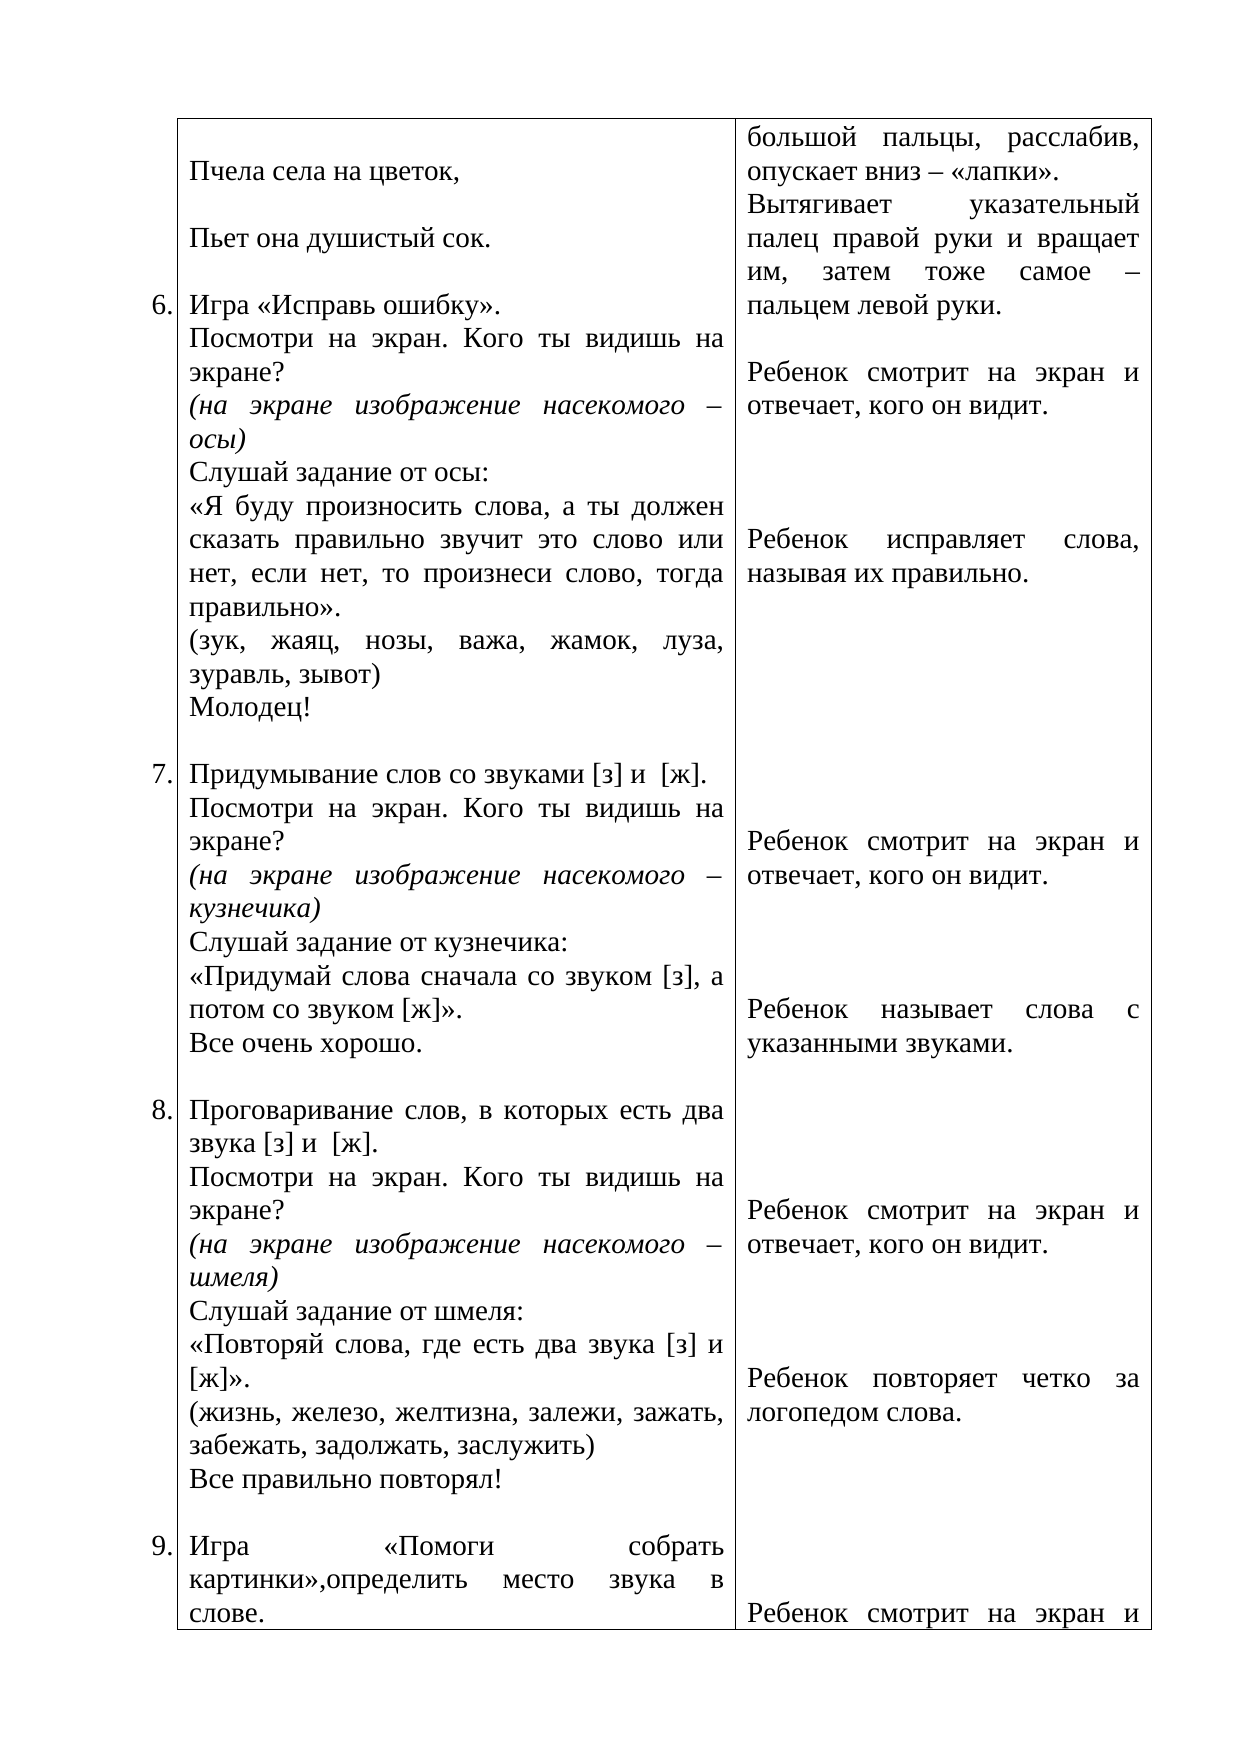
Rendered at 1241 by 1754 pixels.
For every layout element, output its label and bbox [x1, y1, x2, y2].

table_cell [736, 119, 1151, 1628]
table_cell [178, 119, 735, 1628]
